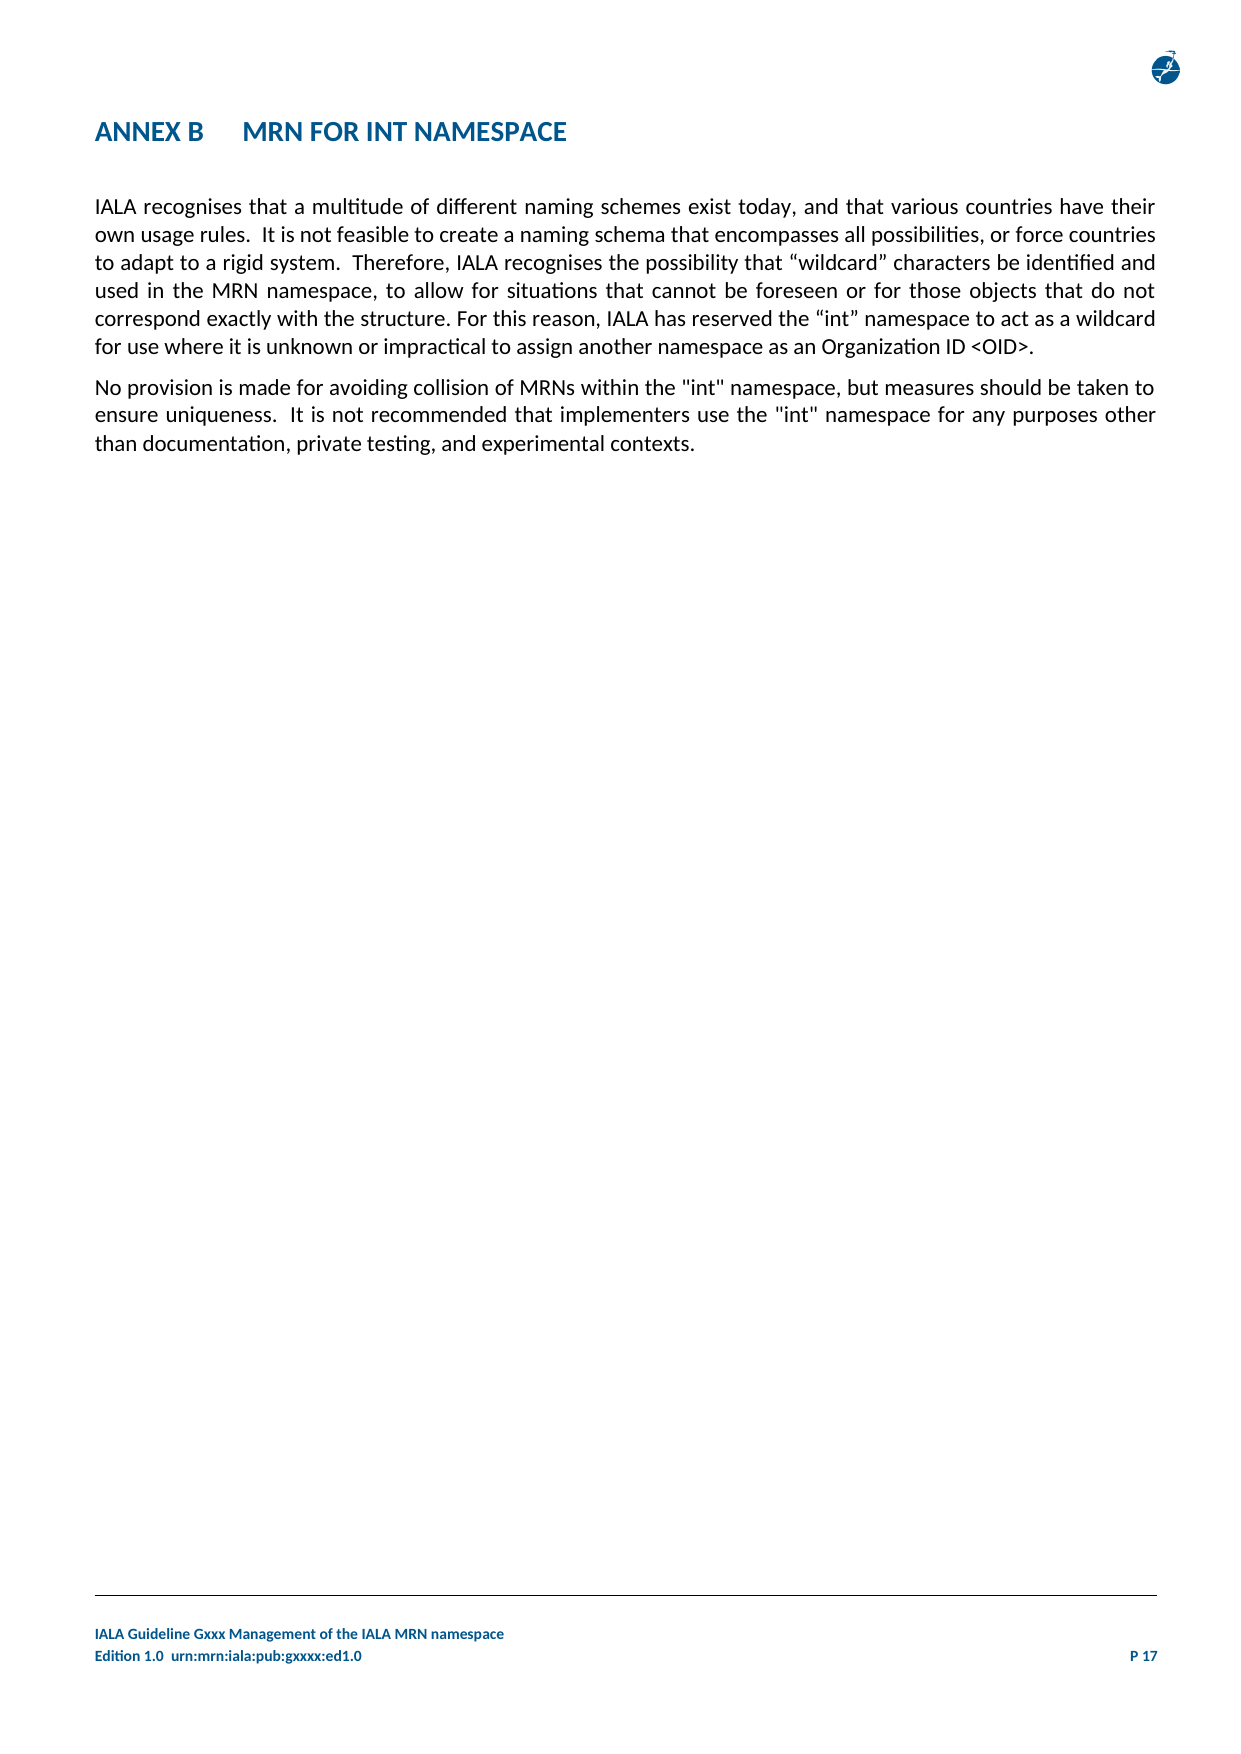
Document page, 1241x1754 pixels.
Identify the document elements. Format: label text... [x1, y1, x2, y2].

picture [1120, 0, 1239, 119]
text No provision is made for avoiding collision of MRNs within the "int" namespace, but measures should be taken to ensure uniqueness. It is not recommended that implementers use the "int" namespace for any purposes other than documentation, private testing, and experimental contexts. [94, 373, 1157, 457]
title MRN FOR INT NAMESPACE [94, 113, 1157, 149]
text IALA recognises that a multitude of different naming schemes exist today, and that various countries have their own usage rules. It is not feasible to create a naming schema that encompasses all possibilities, or force countries to adapt to a rigid system. Therefore, IALA recognises the possibility that “wildcard” characters be identified and used in the MRN namespace, to allow for situations that cannot be foreseen or for those objects that do not correspond exactly with the structure. For this reason, IALA has reserved the “int” namespace to act as a wildcard for use where it is unknown or impractical to assign another namespace as an Organization ID <OID>. [94, 192, 1157, 360]
